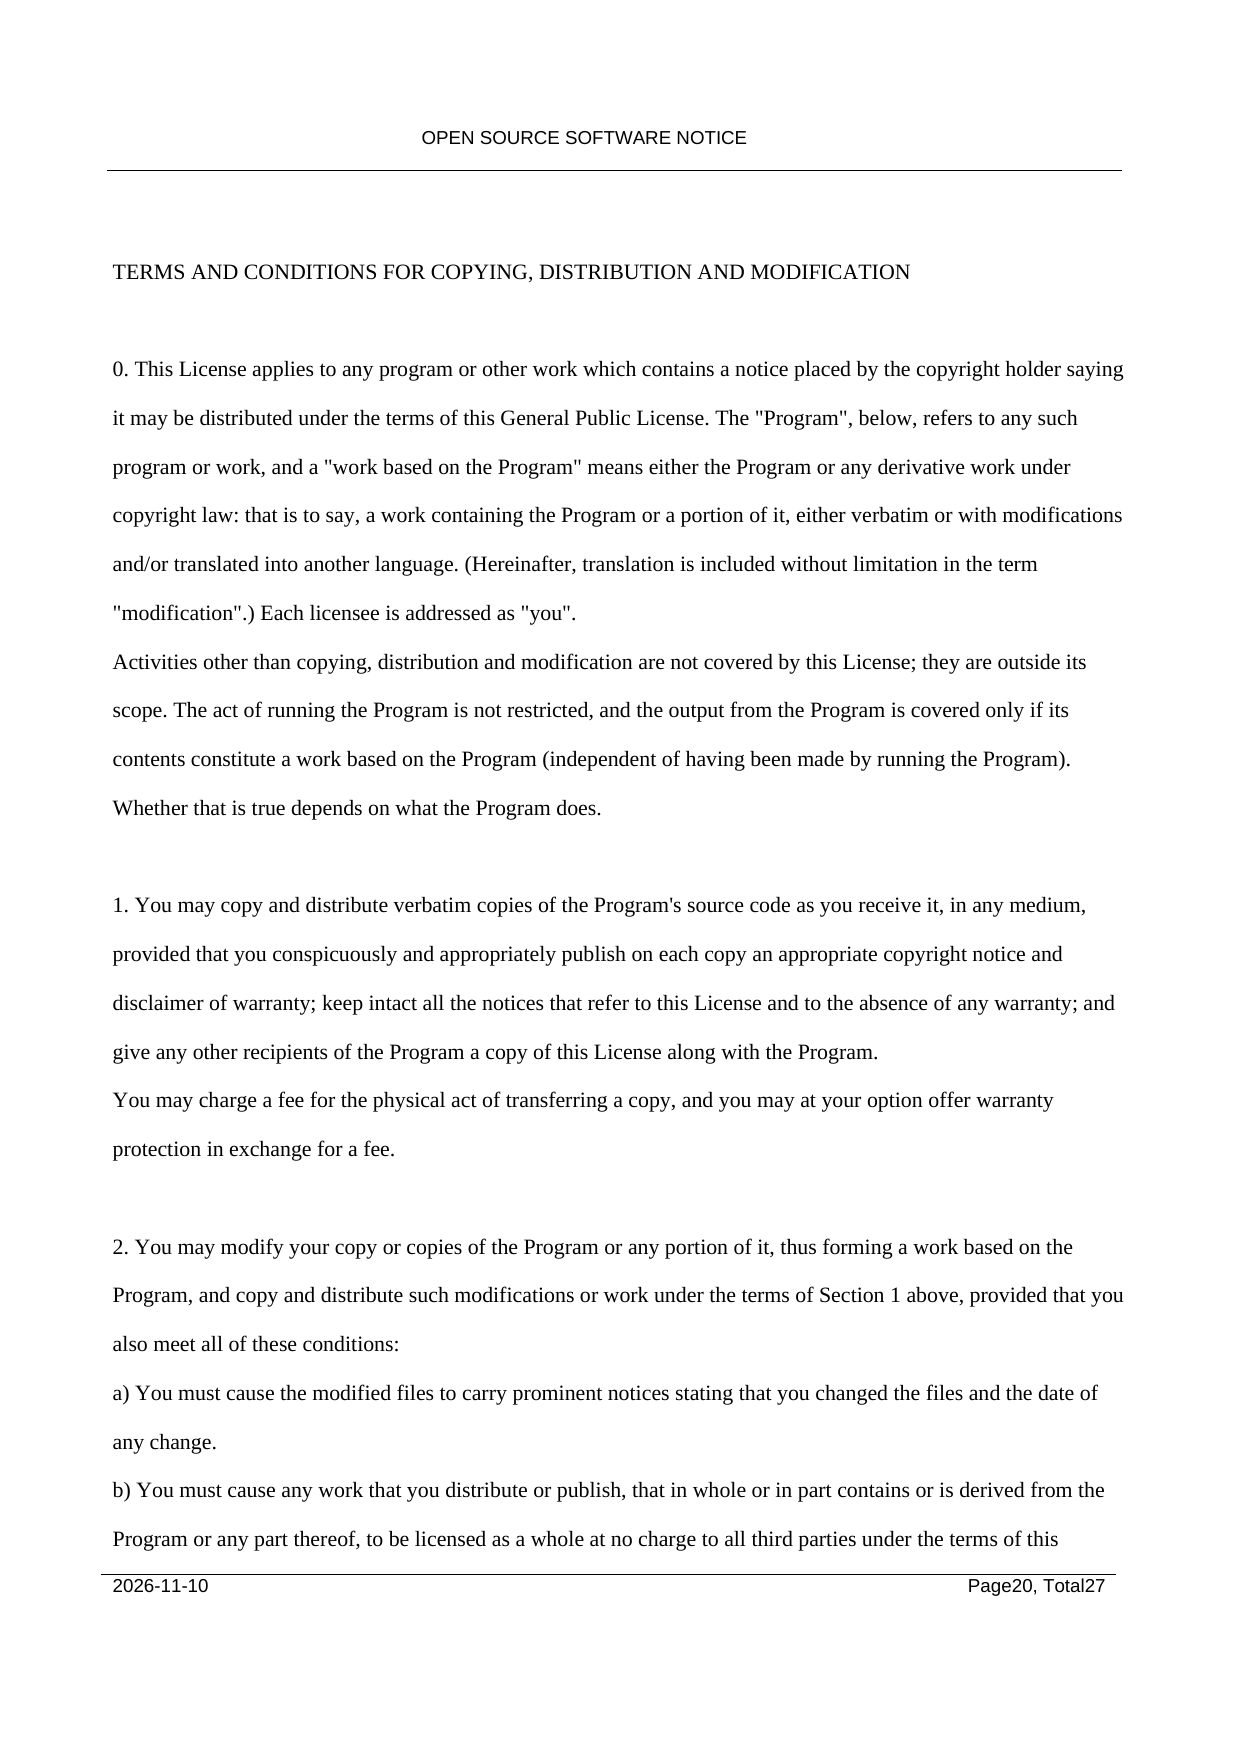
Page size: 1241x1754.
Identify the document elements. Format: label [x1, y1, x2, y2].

text [112, 206, 1128, 1555]
